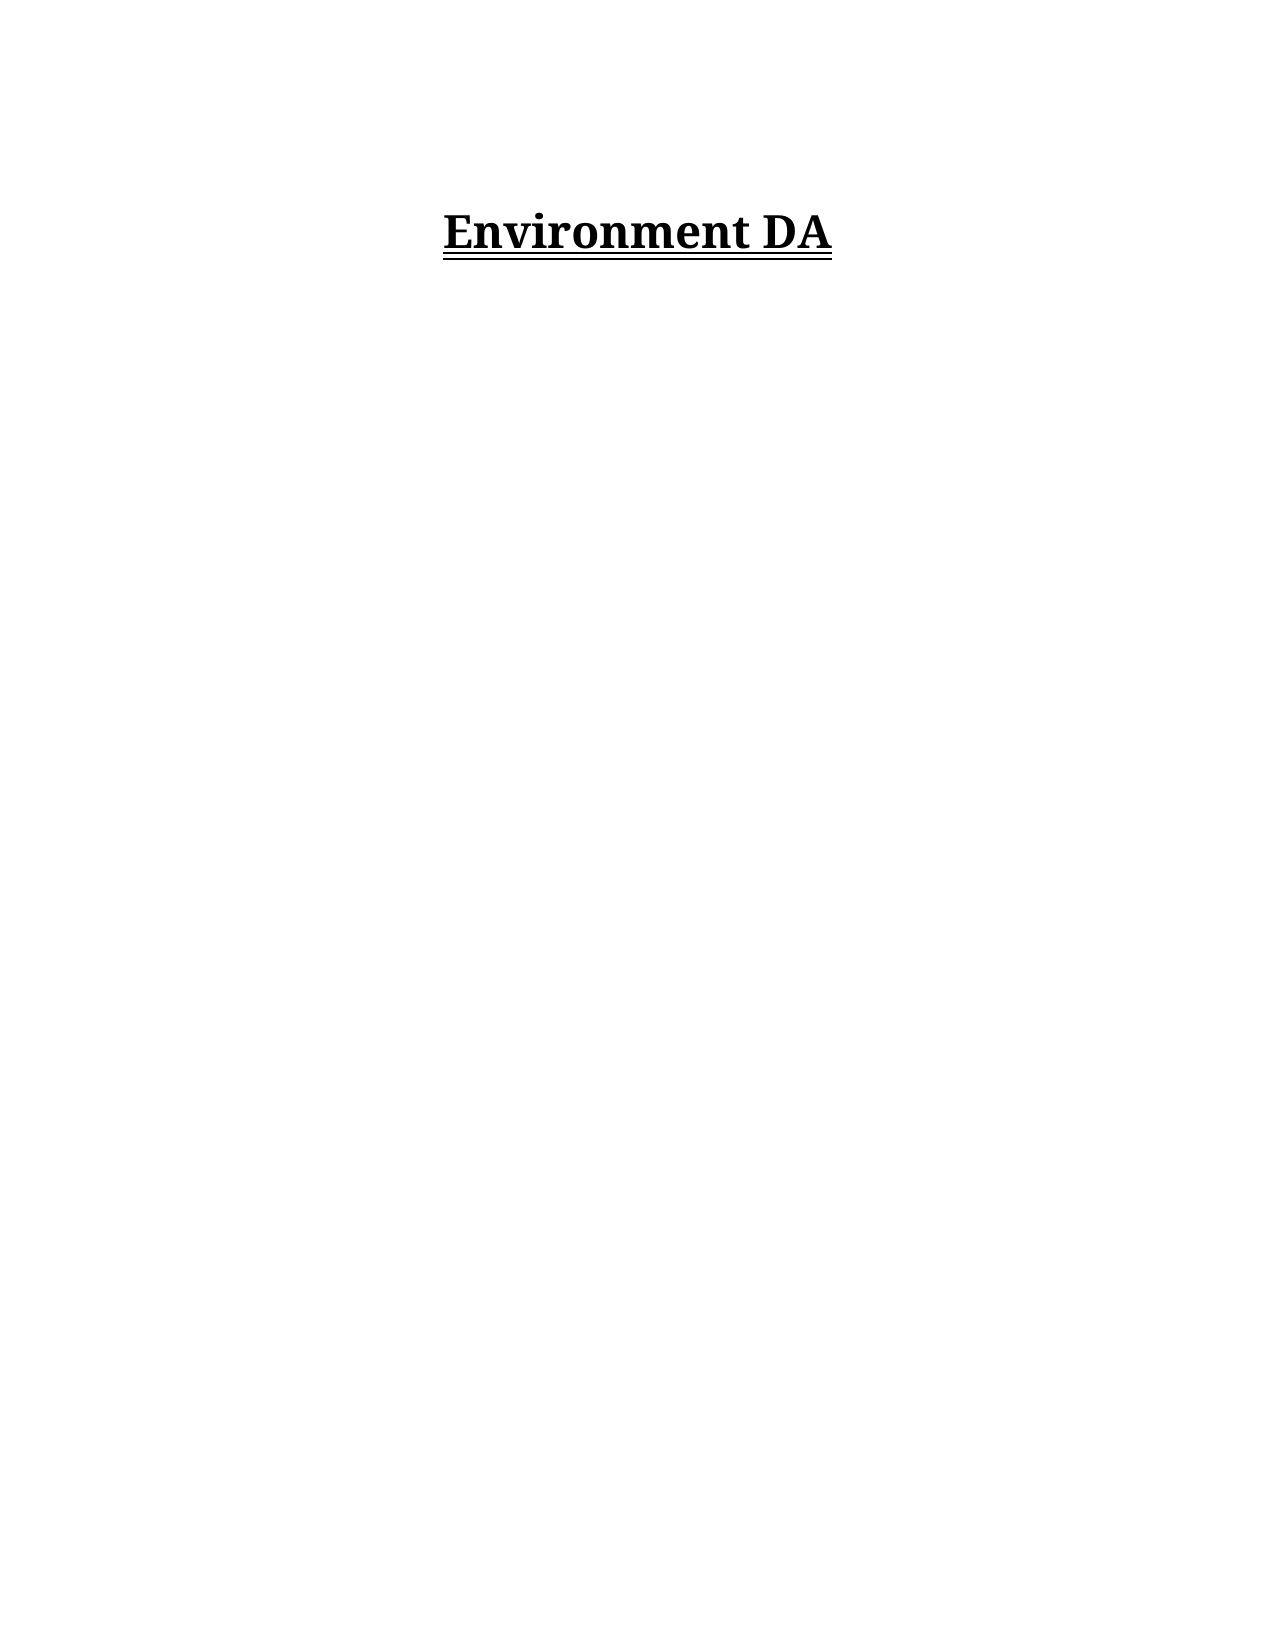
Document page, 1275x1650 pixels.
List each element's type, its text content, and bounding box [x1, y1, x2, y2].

subtitle Environment DA [150, 200, 1125, 262]
